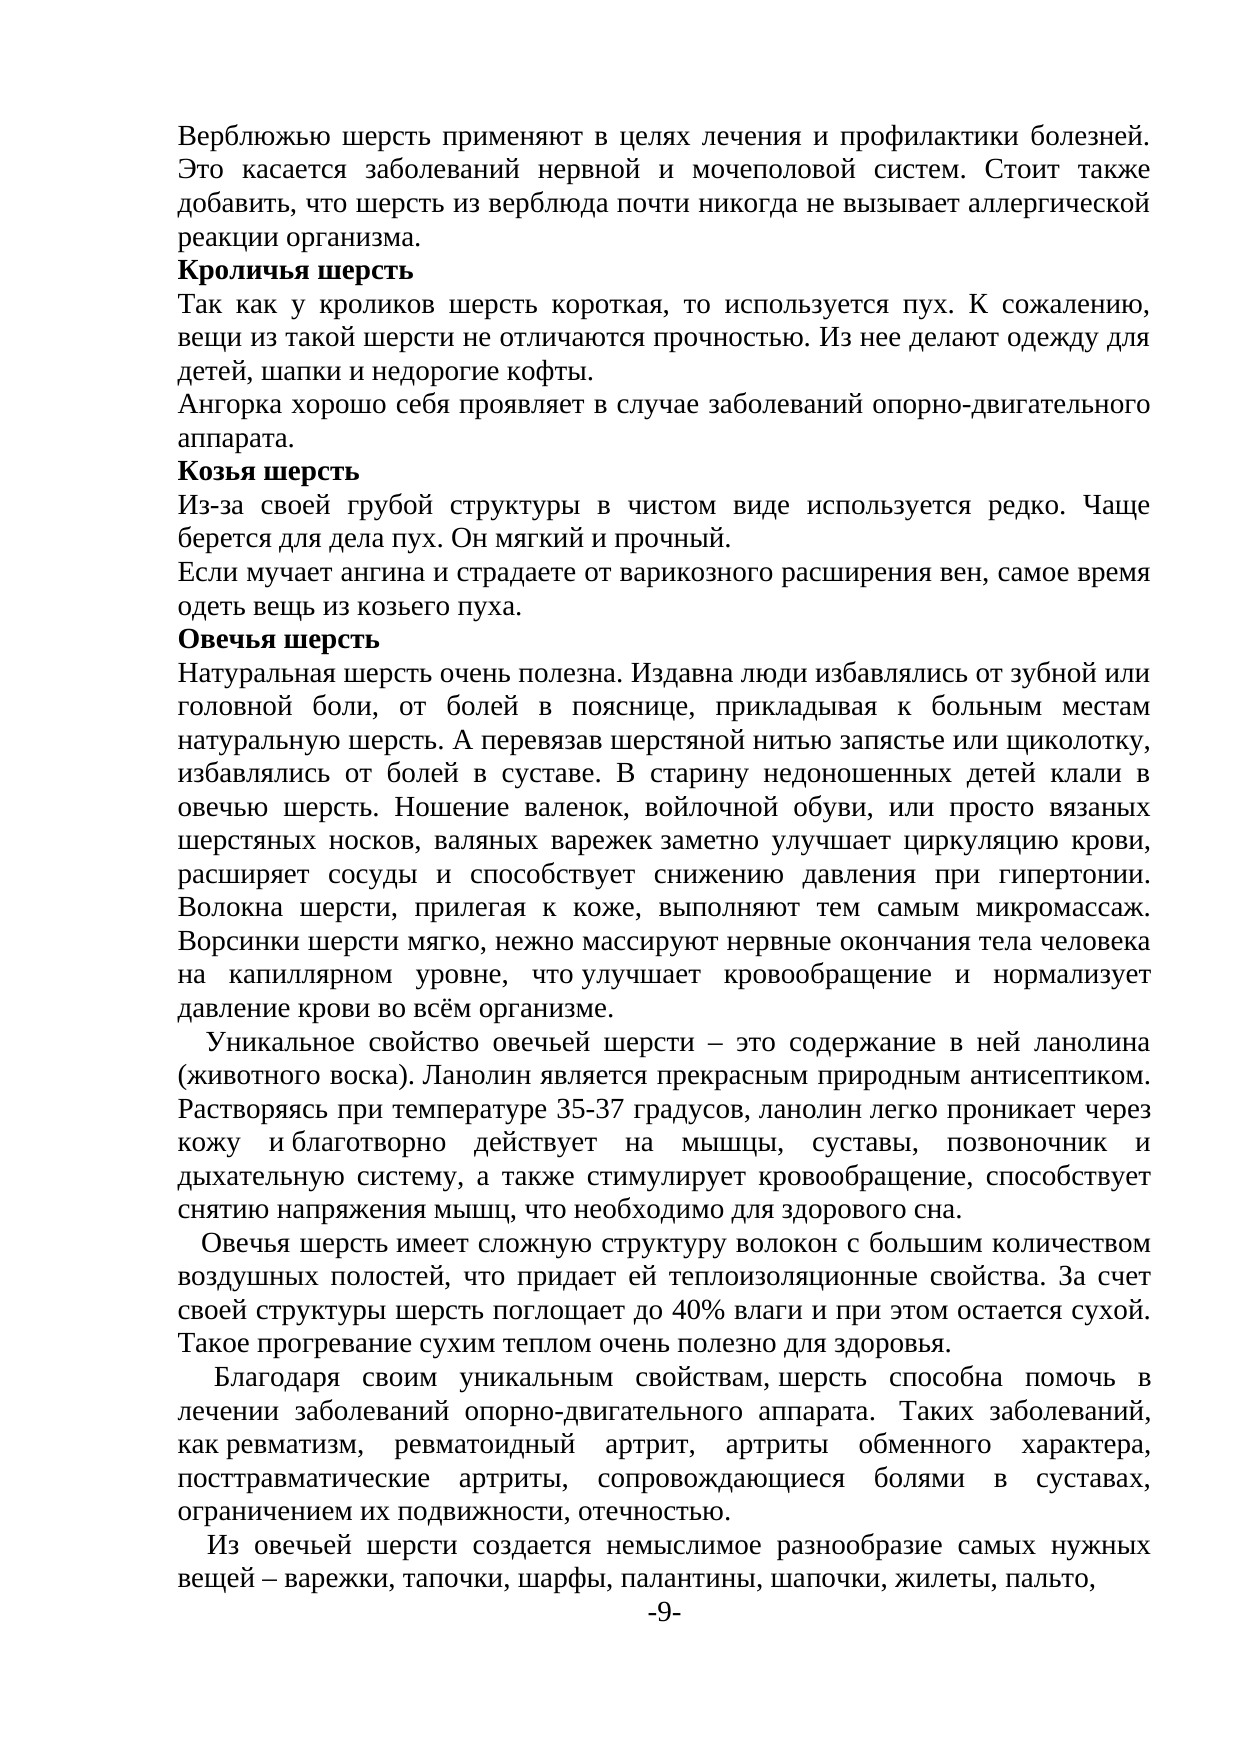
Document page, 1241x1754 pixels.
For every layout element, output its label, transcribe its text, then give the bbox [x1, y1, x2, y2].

text Верблюжью шерсть применяют в целях лечения и профилактики болезней. Это касается заболеваний нервной и мочеполовой систем. Стоит также добавить, что шерсть из верблюда почти никогда не вызывает аллергической реакции организма. [177, 118, 1152, 252]
text Натуральная шерсть очень полезна. Издавна люди избавлялись от зубной или головной боли, от болей в пояснице, прикладывая к больным местам натуральную шерсть. А перевязав шерстяной нитью запястье или щиколотку, избавлялись от болей в суставе. В старину недоношенных детей клали в овечью шерсть. Ношение валенок, войлочной обуви, или просто вязаных шерстяных носков, валяных варежек заметно улучшает циркуляцию крови, расширяет сосуды и способствует снижению давления при гипертонии. Волокна шерсти, прилегая к коже, выполняют тем самым микромассаж. Ворсинки шерсти мягко, нежно массируют нервные окончания тела человека на капиллярном уровне, что улучшает кровообращение и нормализует давление крови во всём организме. [177, 655, 1152, 1024]
text -9- [177, 1594, 1152, 1627]
text Кроличья шерсть [177, 252, 1152, 286]
text Если мучает ангина и страдаете от варикозного расширения вен, самое время одеть вещь из козьего пуха. [177, 554, 1152, 621]
text Ангорка хорошо себя проявляет в случае заболеваний опорно-двигательного аппарата. [177, 386, 1152, 453]
text Из-за своей грубой структуры в чистом виде используется редко. Чаще берется для дела пух. Он мягкий и прочный. [177, 487, 1152, 554]
text Овечья шерсть имеет сложную структуру волокон с большим количеством воздушных полостей, что придает ей теплоизоляционные свойства. За счет своей структуры шерсть поглощает до 40% влаги и при этом остается сухой. Такое прогревание сухим теплом очень полезно для здоровья. [177, 1225, 1152, 1359]
text Благодаря своим уникальным свойствам, шерсть способна помочь в лечении заболеваний опорно-двигательного аппарата. Таких заболеваний, как ревматизм, ревматоидный артрит, артриты обменного характера, посттравматические артриты, сопровождающиеся болями в суставах, ограничением их подвижности, отечностью. [177, 1359, 1152, 1527]
text Уникальное свойство овечьей шерсти – это содержание в ней ланолина (животного воска). Ланолин является прекрасным природным антисептиком. Растворяясь при температуре 35-37 градусов, ланолин легко проникает через кожу и благотворно действует на мышцы, суставы, позвоночник и дыхательную систему, а также стимулирует кровообращение, способствует снятию напряжения мышц, что необходимо для здорового сна. [177, 1024, 1152, 1225]
text Из овечьей шерсти создается немыслимое разнообразие самых нужных вещей – варежки, тапочки, шарфы, палантины, шапочки, жилеты, пальто, [177, 1527, 1152, 1594]
text Козья шерсть [177, 453, 1152, 487]
text Овечья шерсть [177, 621, 1152, 655]
text Так как у кроликов шерсть короткая, то используется пух. К сожалению, вещи из такой шерсти не отличаются прочностью. Из нее делают одежду для детей, шапки и недорогие кофты. [177, 286, 1152, 386]
